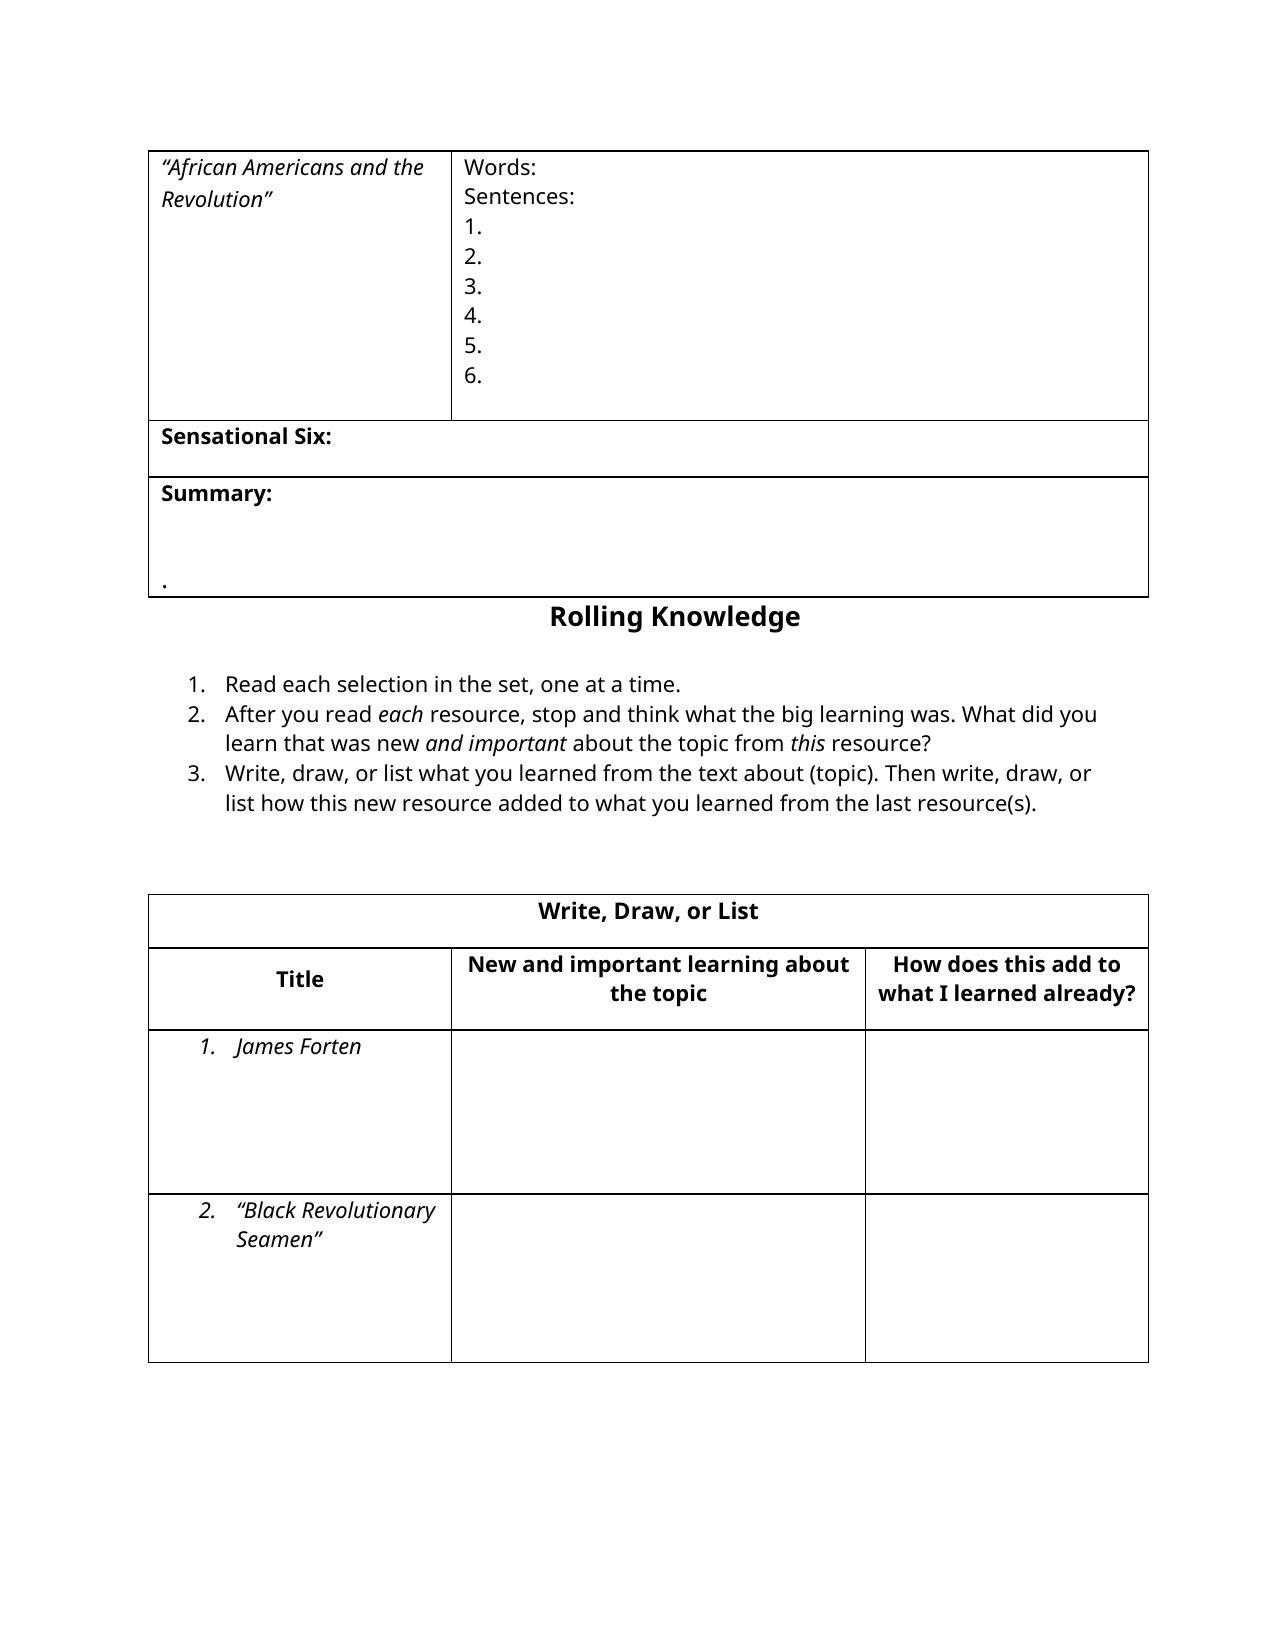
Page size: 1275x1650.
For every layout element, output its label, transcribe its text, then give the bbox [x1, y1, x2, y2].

text Rolling Knowledge [150, 598, 1200, 635]
table_cell Summary: . [149, 478, 1148, 596]
table_cell New and important learning about the topic [452, 949, 865, 1029]
table_cell Title [149, 949, 451, 1029]
table_cell “Black Revolutionary Seamen” [149, 1195, 451, 1362]
list Write, draw, or list what you learned from the text about (topic). Then write, draw, or list how this new resource added to what you learned from the last resource(s). [187, 758, 1125, 818]
table_cell James Forten [149, 1031, 451, 1193]
table_cell [866, 1031, 1148, 1193]
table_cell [452, 152, 1148, 420]
table_cell “African Americans and the Revolution” [149, 152, 451, 420]
table_cell [866, 1195, 1148, 1362]
table_cell How does this add to what I learned already? [866, 949, 1148, 1029]
list After you read each resource, stop and think what the big learning was. What did you learn that was new and important about the topic from this resource? [187, 698, 1125, 758]
table_cell [452, 1031, 865, 1193]
list Read each selection in the set, one at a time. [187, 669, 1125, 698]
table_header Write, Draw, or List [149, 895, 1148, 947]
table_cell Sensational Six: [149, 421, 1148, 476]
table_cell [452, 1195, 865, 1362]
